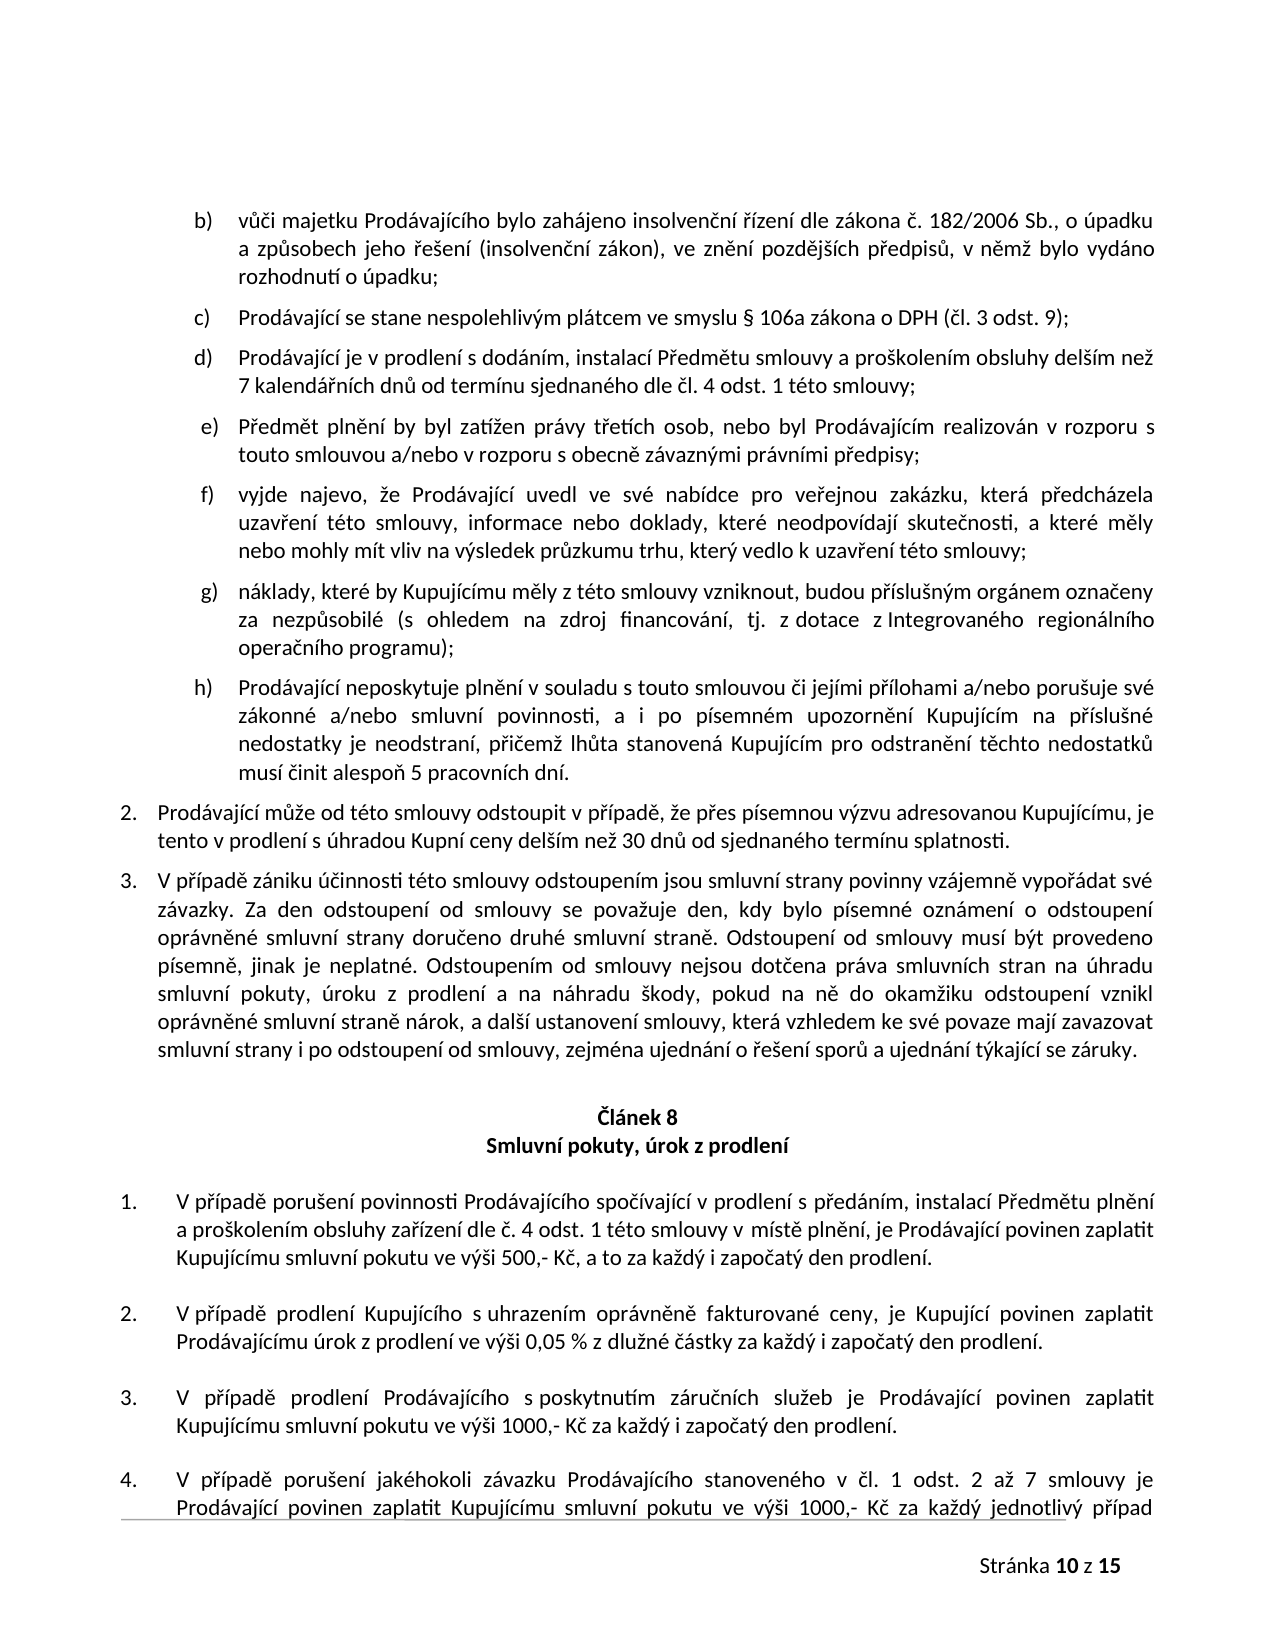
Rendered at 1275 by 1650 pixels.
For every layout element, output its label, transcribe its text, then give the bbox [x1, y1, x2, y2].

text Smluvní pokuty, úrok z prodlení [120, 1131, 1155, 1159]
list Prodávající neposkytuje plnění v souladu s touto smlouvou či jejími přílohami a/nebo porušuje své zákonné a/nebo smluvní povinnosti, a i po písemném upozornění Kupujícím na příslušné nedostatky je neodstraní, přičemž lhůta stanovená Kupujícím pro odstranění těchto nedostatků musí činit alespoň 5 pracovních dní. [194, 673, 1155, 786]
text Článek 8 [120, 1103, 1155, 1131]
list vůči majetku Prodávajícího bylo zahájeno insolvenční řízení dle zákona č. 182/2006 Sb., o úpadku a způsobech jeho řešení (insolvenční zákon), ve znění pozdějších předpisů, v němž bylo vydáno rozhodnutí o úpadku; [194, 206, 1155, 290]
list Prodávající se stane nespolehlivým plátcem ve smyslu § 106a zákona o DPH (čl. 3 odst. 9); [194, 303, 1155, 331]
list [120, 1465, 1155, 1521]
list V případě zániku účinnosti této smlouvy odstoupením jsou smluvní strany povinny vzájemně vypořádat své závazky. Za den odstoupení od smlouvy se považuje den, kdy bylo písemné oznámení o odstoupení oprávněné smluvní strany doručeno druhé smluvní straně. Odstoupení od smlouvy musí být provedeno písemně, jinak je neplatné. Odstoupením od smlouvy nejsou dotčena práva smluvních stran na úhradu smluvní pokuty, úroku z prodlení a na náhradu škody, pokud na ně do okamžiku odstoupení vznikl oprávněné smluvní straně nárok, a další ustanovení smlouvy, která vzhledem ke své povaze mají zavazovat smluvní strany i po odstoupení od smlouvy, zejména ujednání o řešení sporů a ujednání týkající se záruky. [120, 867, 1155, 1063]
list V případě prodlení Kupujícího s uhrazením oprávněně fakturované ceny, je Kupující povinen zaplatit Prodávajícímu úrok z prodlení ve výši 0,05 % z dlužné částky za každý i započatý den prodlení. [120, 1299, 1155, 1356]
list náklady, které by Kupujícímu měly z této smlouvy vzniknout, budou příslušným orgánem označeny za nezpůsobilé (s ohledem na zdroj financování, tj. z dotace z Integrovaného regionálního operačního programu); [201, 577, 1155, 661]
list V případě porušení povinnosti Prodávajícího spočívající v prodlení s předáním, instalací Předmětu plnění a proškolením obsluhy zařízení dle č. 4 odst. 1 této smlouvy v místě plnění, je Prodávající povinen zaplatit Kupujícímu smluvní pokutu ve výši 500,- Kč, a to za každý i započatý den prodlení. [120, 1187, 1155, 1271]
list Prodávající je v prodlení s dodáním, instalací Předmětu smlouvy a proškolením obsluhy delším než 7 kalendářních dnů od termínu sjednaného dle čl. 4 odst. 1 této smlouvy; [194, 343, 1155, 399]
list V případě prodlení Prodávajícího s poskytnutím záručních služeb je Prodávající povinen zaplatit Kupujícímu smluvní pokutu ve výši 1000,- Kč za každý i započatý den prodlení. [120, 1383, 1155, 1439]
list Prodávající může od této smlouvy odstoupit v případě, že přes písemnou výzvu adresovanou Kupujícímu, je tento v prodlení s úhradou Kupní ceny delším než 30 dnů od sjednaného termínu splatnosti. [120, 798, 1155, 854]
list Předmět plnění by byl zatížen právy třetích osob, nebo byl Prodávajícím realizován v rozporu s touto smlouvou a/nebo v rozporu s obecně závaznými právními předpisy; [201, 412, 1155, 468]
list vyjde najevo, že Prodávající uvedl ve své nabídce pro veřejnou zakázku, která předcházela uzavření této smlouvy, informace nebo doklady, které neodpovídají skutečnosti, a které měly nebo mohly mít vliv na výsledek průzkumu trhu, který vedlo k uzavření této smlouvy; [201, 480, 1155, 564]
